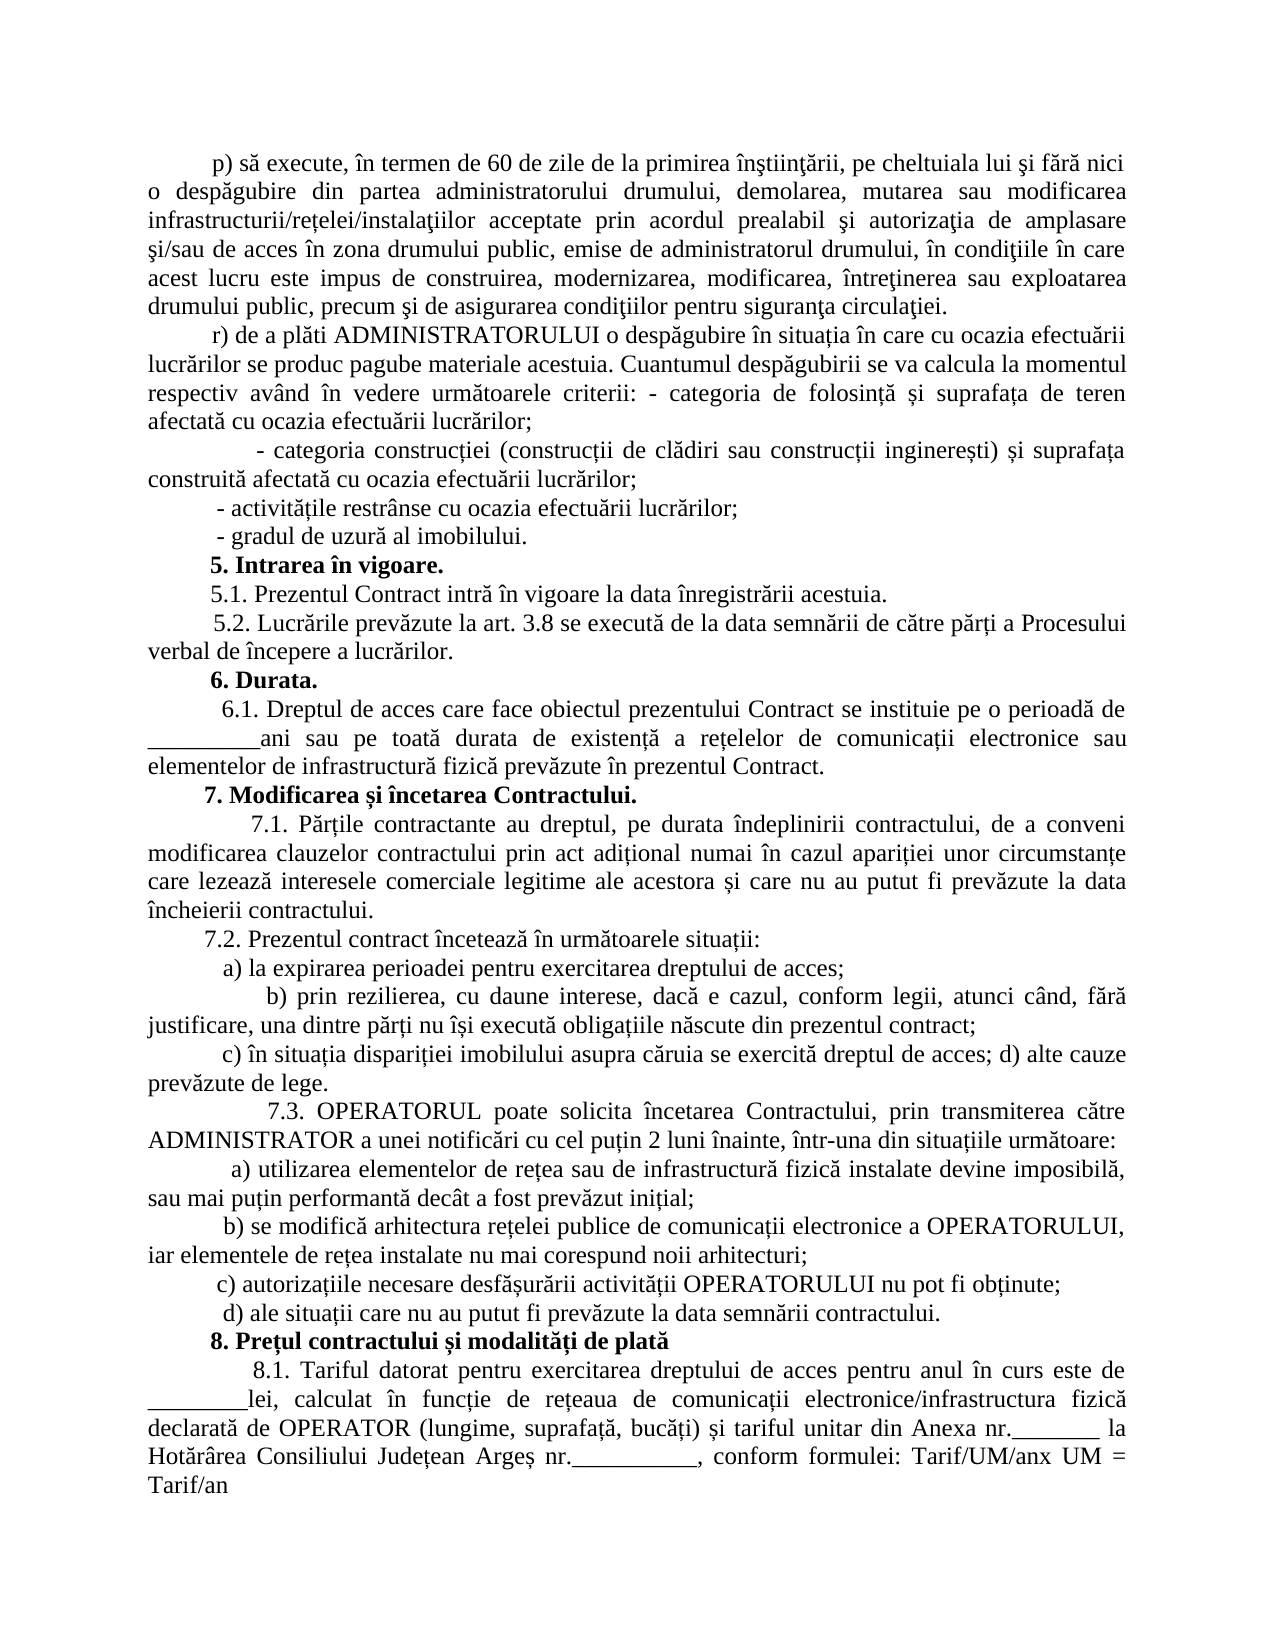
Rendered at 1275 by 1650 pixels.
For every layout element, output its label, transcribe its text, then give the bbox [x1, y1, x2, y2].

text 8. Prețul contractului și modalități de plată [148, 1326, 1127, 1355]
text c) în situația dispariției imobilului asupra căruia se exercită dreptul de acces; d) alte cauze prevăzute de lege. [148, 1039, 1127, 1096]
text 6.1. Dreptul de acces care face obiectul prezentului Contract se instituie pe o perioadă de _________ani sau pe toată durata de existență a rețelelor de comunicații electronice sau elementelor de infrastructură fizică prevăzute în prezentul Contract. [148, 694, 1127, 780]
text r) de a plăti ADMINISTRATORULUI o despăgubire în situația în care cu ocazia efectuării lucrărilor se produc pagube materiale acestuia. Cuantumul despăgubirii se va calcula la momentul respectiv având în vedere următoarele criterii: - categoria de folosință și suprafața de teren afectată cu ocazia efectuării lucrărilor; [148, 320, 1127, 435]
text d) ale situații care nu au putut fi prevăzute la data semnării contractului. [148, 1298, 1127, 1326]
text b) se modifică arhitectura rețelei publice de comunicații electronice a OPERATORULUI, iar elementele de rețea instalate nu mai corespund noii arhitecturi; [148, 1211, 1127, 1269]
text 5.1. Prezentul Contract intră în vigoare la data înregistrării acestuia. [148, 579, 1127, 608]
text 5. Intrarea în vigoare. [148, 550, 1127, 579]
text 5.2. Lucrările prevăzute la art. 3.8 se execută de la data semnării de către părți a Procesului verbal de începere a lucrărilor. [148, 608, 1127, 665]
text p) să execute, în termen de 60 de zile de la primirea înştiinţării, pe cheltuiala lui şi fără nici o despăgubire din partea administratorului drumului, demolarea, mutarea sau modificarea infrastructurii/rețelei/instalaţiilor acceptate prin acordul prealabil şi autorizaţia de amplasare şi/sau de acces în zona drumului public, emise de administratorul drumului, în condiţiile în care acest lucru este impus de construirea, modernizarea, modificarea, întreţinerea sau exploatarea drumului public, precum şi de asigurarea condiţiilor pentru siguranţa circulaţiei. [148, 148, 1127, 320]
text a) utilizarea elementelor de rețea sau de infrastructură fizică instalate devine imposibilă, sau mai puțin performantă decât a fost prevăzut inițial; [148, 1154, 1127, 1211]
text - activitățile restrânse cu ocazia efectuării lucrărilor; [148, 493, 1127, 521]
text - gradul de uzură al imobilului. [148, 521, 1127, 550]
text a) la expirarea perioadei pentru exercitarea dreptului de acces; [148, 953, 1127, 981]
text 8.1. Tariful datorat pentru exercitarea dreptului de acces pentru anul în curs este de ________lei, calculat în funcție de rețeaua de comunicații electronice/infrastructura fizică declarată de OPERATOR (lungime, suprafață, bucăți) și tariful unitar din Anexa nr._______ la Hotărârea Consiliului Județean Argeș nr.__________, conform formulei: Tarif/UM/anx UM = Tarif/an [148, 1355, 1127, 1499]
text 7.3. OPERATORUL poate solicita încetarea Contractului, prin transmiterea către ADMINISTRATOR a unei notificări cu cel puțin 2 luni înainte, într-una din situațiile următoare: [148, 1096, 1127, 1154]
text c) autorizațiile necesare desfășurării activității OPERATORULUI nu pot fi obținute; [148, 1269, 1127, 1298]
text 7.1. Părțile contractante au dreptul, pe durata îndeplinirii contractului, de a conveni modificarea clauzelor contractului prin act adițional numai în cazul apariției unor circumstanțe care lezează interesele comerciale legitime ale acestora și care nu au putut fi prevăzute la data încheierii contractului. [148, 809, 1127, 924]
text 6. Durata. [148, 665, 1127, 694]
text 7. Modificarea și încetarea Contractului. [148, 780, 1127, 809]
text b) prin rezilierea, cu daune interese, dacă e cazul, conform legii, atunci când, fără justificare, una dintre părți nu își execută obligațiile născute din prezentul contract; [148, 981, 1127, 1039]
text 7.2. Prezentul contract încetează în următoarele situații: [148, 924, 1127, 953]
text - categoria construcției (construcții de clădiri sau construcții inginerești) și suprafața construită afectată cu ocazia efectuării lucrărilor; [148, 435, 1127, 493]
